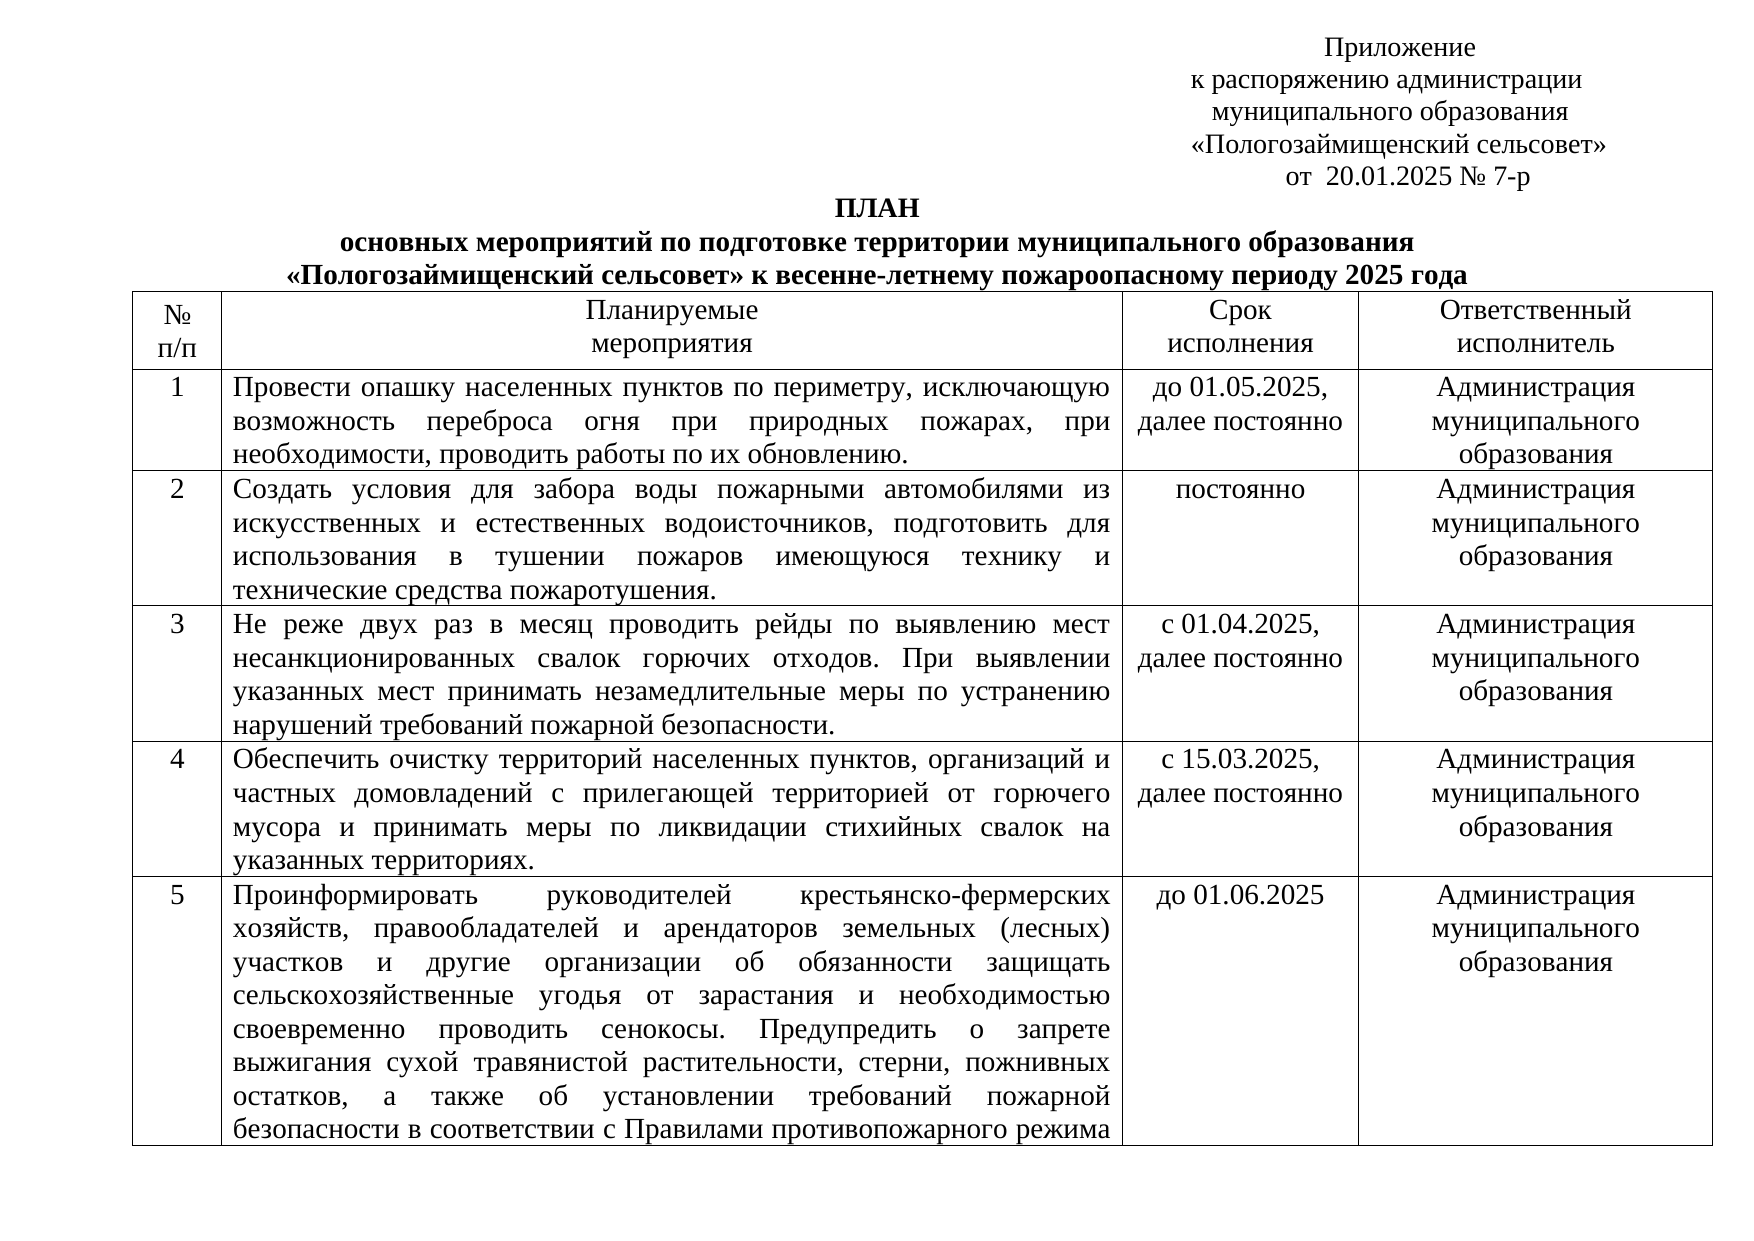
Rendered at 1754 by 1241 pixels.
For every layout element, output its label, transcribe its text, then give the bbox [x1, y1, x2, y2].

table_cell Администрация муниципального образования [1359, 370, 1712, 470]
table_cell 3 [133, 606, 221, 741]
table_cell постоянно [1123, 471, 1358, 605]
text ПЛАН [118, 192, 1636, 224]
text Приложение [118, 29, 1636, 62]
table_cell с 15.03.2025, далее постоянно [1123, 742, 1358, 876]
table_cell 2 [133, 471, 221, 605]
table_header Срок исполнения [1123, 292, 1358, 368]
text основных мероприятий по подготовке территории муниципального образования [118, 224, 1636, 257]
text от 20.01.2025 № 7-р [118, 159, 1636, 192]
table_cell 1 [133, 370, 221, 470]
table_cell Провести опашку населенных пунктов по периметру, исключающую возможность переброса огня при природных пожарах, при необходимости, проводить работы по их обновлению. [222, 370, 1122, 470]
table_header Планируемые мероприятия [222, 292, 1122, 368]
table_cell до 01.05.2025, далее постоянно [1123, 370, 1358, 470]
text к распоряжению администрации [118, 62, 1636, 94]
text «Пологозаймищенский сельсовет» к весенне-летнему пожароопасному периоду 2025 года [118, 257, 1636, 291]
table_cell Не реже двух раз в месяц проводить рейды по выявлению мест несанкционированных свалок горючих отходов. При выявлении указанных мест принимать незамедлительные меры по устранению нарушений требований пожарной безопасности. [222, 606, 1122, 741]
table_header № п/п [133, 292, 221, 368]
table_cell 4 [133, 742, 221, 876]
text «Пологозаймищенский сельсовет» [118, 127, 1636, 159]
table_cell Администрация муниципального образования [1359, 471, 1712, 605]
table_cell до 01.06.2025 [1123, 877, 1358, 1145]
table_header Ответственный исполнитель [1359, 292, 1712, 368]
table_cell с 01.04.2025, далее постоянно [1123, 606, 1358, 741]
table_cell Администрация муниципального образования [1359, 606, 1712, 741]
text муниципального образования [118, 94, 1636, 127]
table_cell Создать условия для забора воды пожарными автомобилями из искусственных и естественных водоисточников, подготовить для использования в тушении пожаров имеющуюся технику и технические средства пожаротушения. [222, 471, 1122, 605]
table_cell Обеспечить очистку территорий населенных пунктов, организаций и частных домовладений с прилегающей территорией от горючего мусора и принимать меры по ликвидации стихийных свалок на указанных территориях. [222, 742, 1122, 876]
table_cell 5 [133, 877, 221, 1145]
table_cell Администрация муниципального образования [1359, 742, 1712, 876]
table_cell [1359, 877, 1712, 1145]
